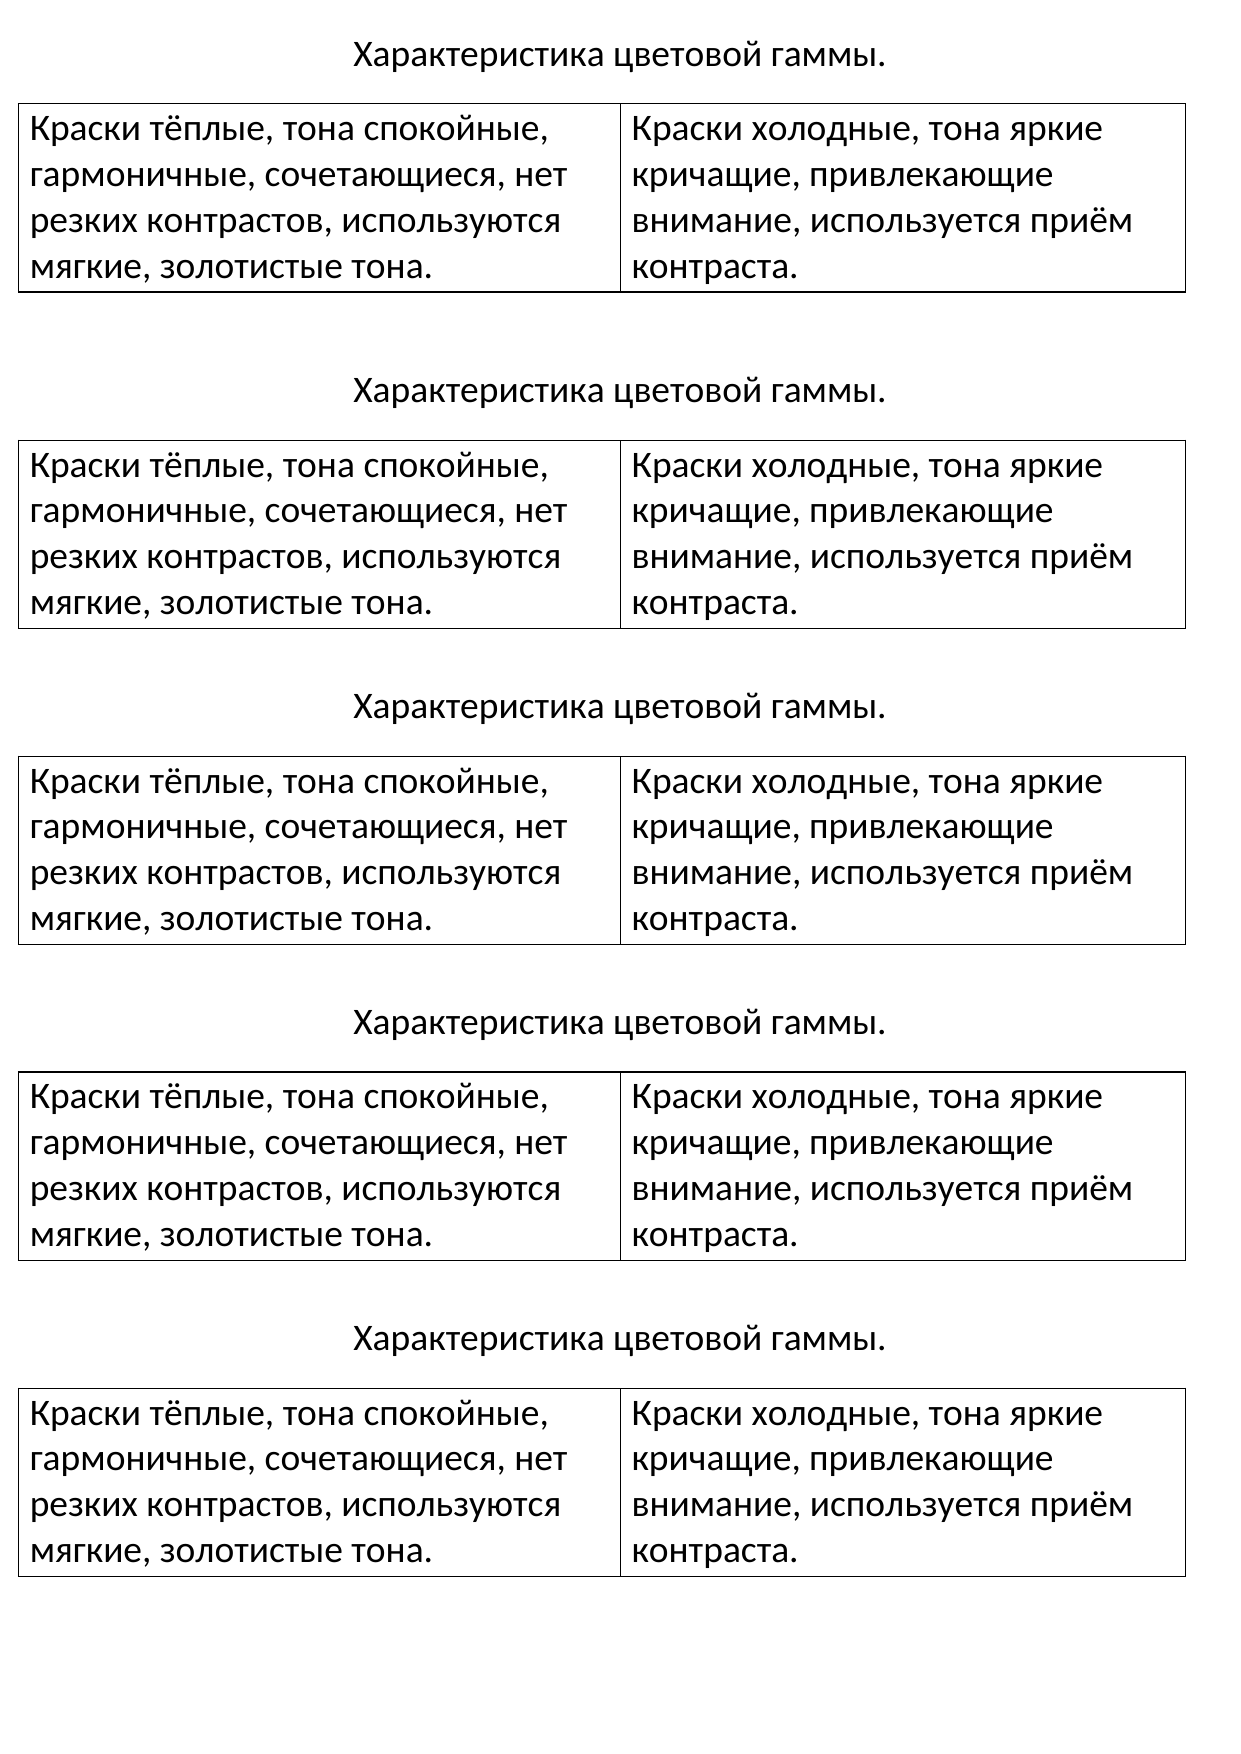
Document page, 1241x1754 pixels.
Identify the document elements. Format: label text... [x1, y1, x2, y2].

table_header Краски тёплые, тона спокойные, гармоничные, сочетающиеся, нет резких контрастов, используются мягкие, золотистые тона. [19, 1073, 620, 1260]
table_header Краски тёплые, тона спокойные, гармоничные, сочетающиеся, нет резких контрастов, используются мягкие, золотистые тона. [19, 1389, 620, 1576]
table_header Краски тёплые, тона спокойные, гармоничные, сочетающиеся, нет резких контрастов, используются мягкие, золотистые тона. [19, 757, 620, 944]
text Характеристика цветовой гаммы. [29, 29, 1211, 75]
table_header Краски холодные, тона яркие кричащие, привлекающие внимание, используется приём контраста. [621, 757, 1185, 944]
text Характеристика цветовой гаммы. [29, 1314, 1211, 1360]
table_header Краски холодные, тона яркие кричащие, привлекающие внимание, используется приём контраста. [621, 1389, 1185, 1576]
table_header Краски тёплые, тона спокойные, гармоничные, сочетающиеся, нет резких контрастов, используются мягкие, золотистые тона. [19, 104, 620, 291]
table_header Краски тёплые, тона спокойные, гармоничные, сочетающиеся, нет резких контрастов, используются мягкие, золотистые тона. [19, 441, 620, 628]
table_header Краски холодные, тона яркие кричащие, привлекающие внимание, используется приём контраста. [621, 1073, 1185, 1260]
table_header Краски холодные, тона яркие кричащие, привлекающие внимание, используется приём контраста. [621, 441, 1185, 628]
table_header Краски холодные, тона яркие кричащие, привлекающие внимание, используется приём контраста. [621, 104, 1185, 291]
text Характеристика цветовой гаммы. [29, 366, 1211, 412]
text Характеристика цветовой гаммы. [29, 682, 1211, 728]
text Характеристика цветовой гаммы. [29, 998, 1211, 1044]
